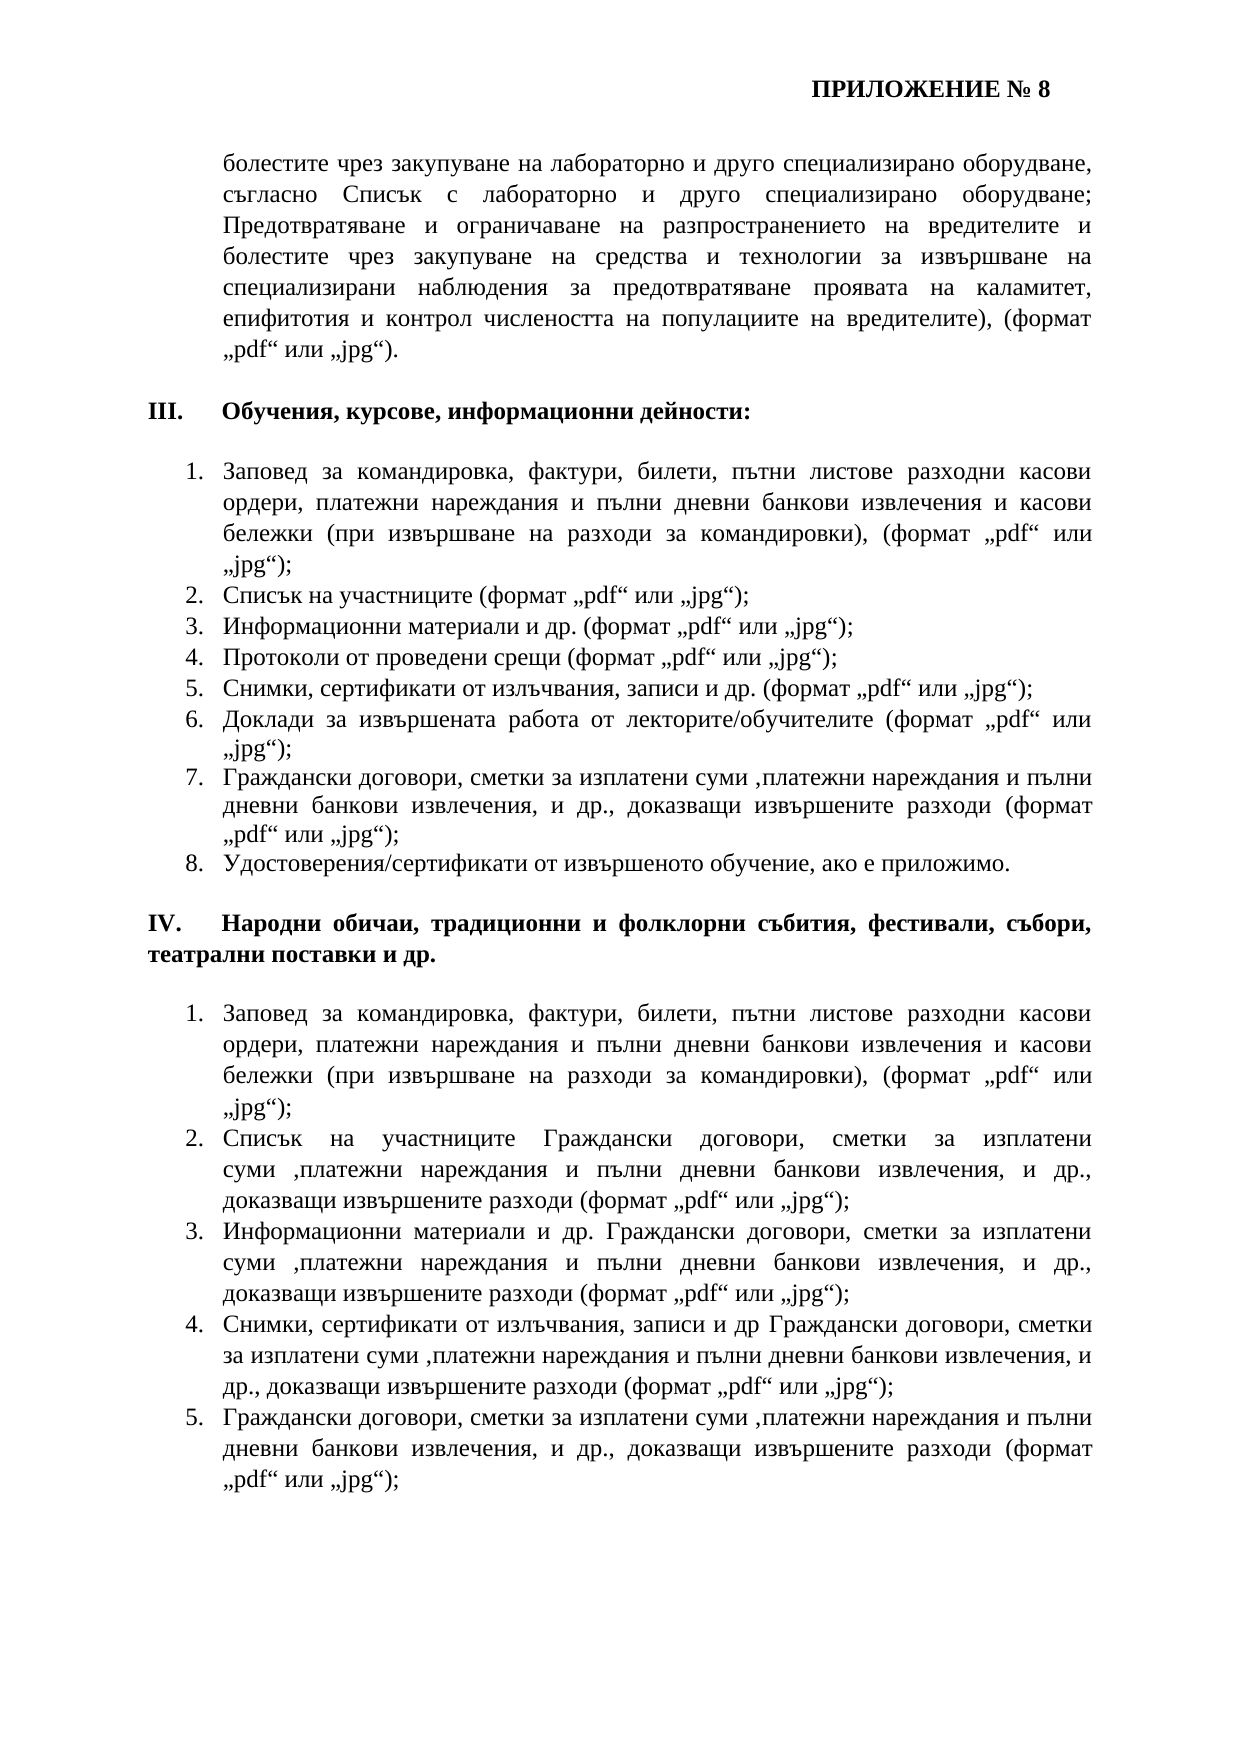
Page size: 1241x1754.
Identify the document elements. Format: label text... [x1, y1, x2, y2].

list Заповед за командировка, фактури, билети, пътни листове разходни касови ордери, платежни нареждания и пълни дневни банкови извлечения и касови бележки (при извършване на разходи за командировки), (формат „рdf“ или „jpg“); [185, 456, 1093, 578]
list Граждански договори, сметки за изплатени суми ,платежни нареждания и пълни дневни банкови извлечения, и др., доказващи извършените разходи (формат „рdf“ или „jpg“); [185, 762, 1093, 848]
list Информационни материали и др. Граждански договори, сметки за изплатени суми ,платежни нареждания и пълни дневни банкови извлечения, и др., доказващи извършените разходи (формат „рdf“ или „jpg“); [185, 1216, 1093, 1307]
list Обучения, курсове, информационни дейности: [148, 396, 1093, 425]
list Доклади за извършената работа от лекторите/обучителите (формат „рdf“ или „jpg“); [185, 704, 1093, 762]
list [185, 148, 1093, 363]
list Народни обичаи, традиционни и фолклорни събития, фестивали, събори, театрални поставки и др. [148, 908, 1093, 967]
list Списък на участниците Граждански договори, сметки за изплатени суми ,платежни нареждания и пълни дневни банкови извлечения, и др., доказващи извършените разходи (формат „рdf“ или „jpg“); [185, 1123, 1093, 1213]
list Протоколи от проведени срещи (формат „рdf“ или „jpg“); [185, 642, 1093, 671]
list Списък на участниците (формат „рdf“ или „jpg“); [185, 580, 1093, 609]
list Информационни материали и др. (формат „рdf“ или „jpg“); [185, 611, 1093, 640]
list Снимки, сертификати от излъчвания, записи и др Граждански договори, сметки за изплатени суми ,платежни нареждания и пълни дневни банкови извлечения, и др., доказващи извършените разходи (формат „рdf“ или „jpg“); [185, 1309, 1093, 1400]
list Заповед за командировка, фактури, билети, пътни листове разходни касови ордери, платежни нареждания и пълни дневни банкови извлечения и касови бележки (при извършване на разходи за командировки), (формат „рdf“ или „jpg“); [185, 998, 1093, 1120]
list Граждански договори, сметки за изплатени суми ,платежни нареждания и пълни дневни банкови извлечения, и др., доказващи извършените разходи (формат „рdf“ или „jpg“); [185, 1402, 1093, 1493]
list Снимки, сертификати от излъчвания, записи и др. (формат „рdf“ или „jpg“); [185, 673, 1093, 702]
list Удостоверения/сертификати от извършеното обучение, ако е приложимо. [185, 848, 1093, 877]
